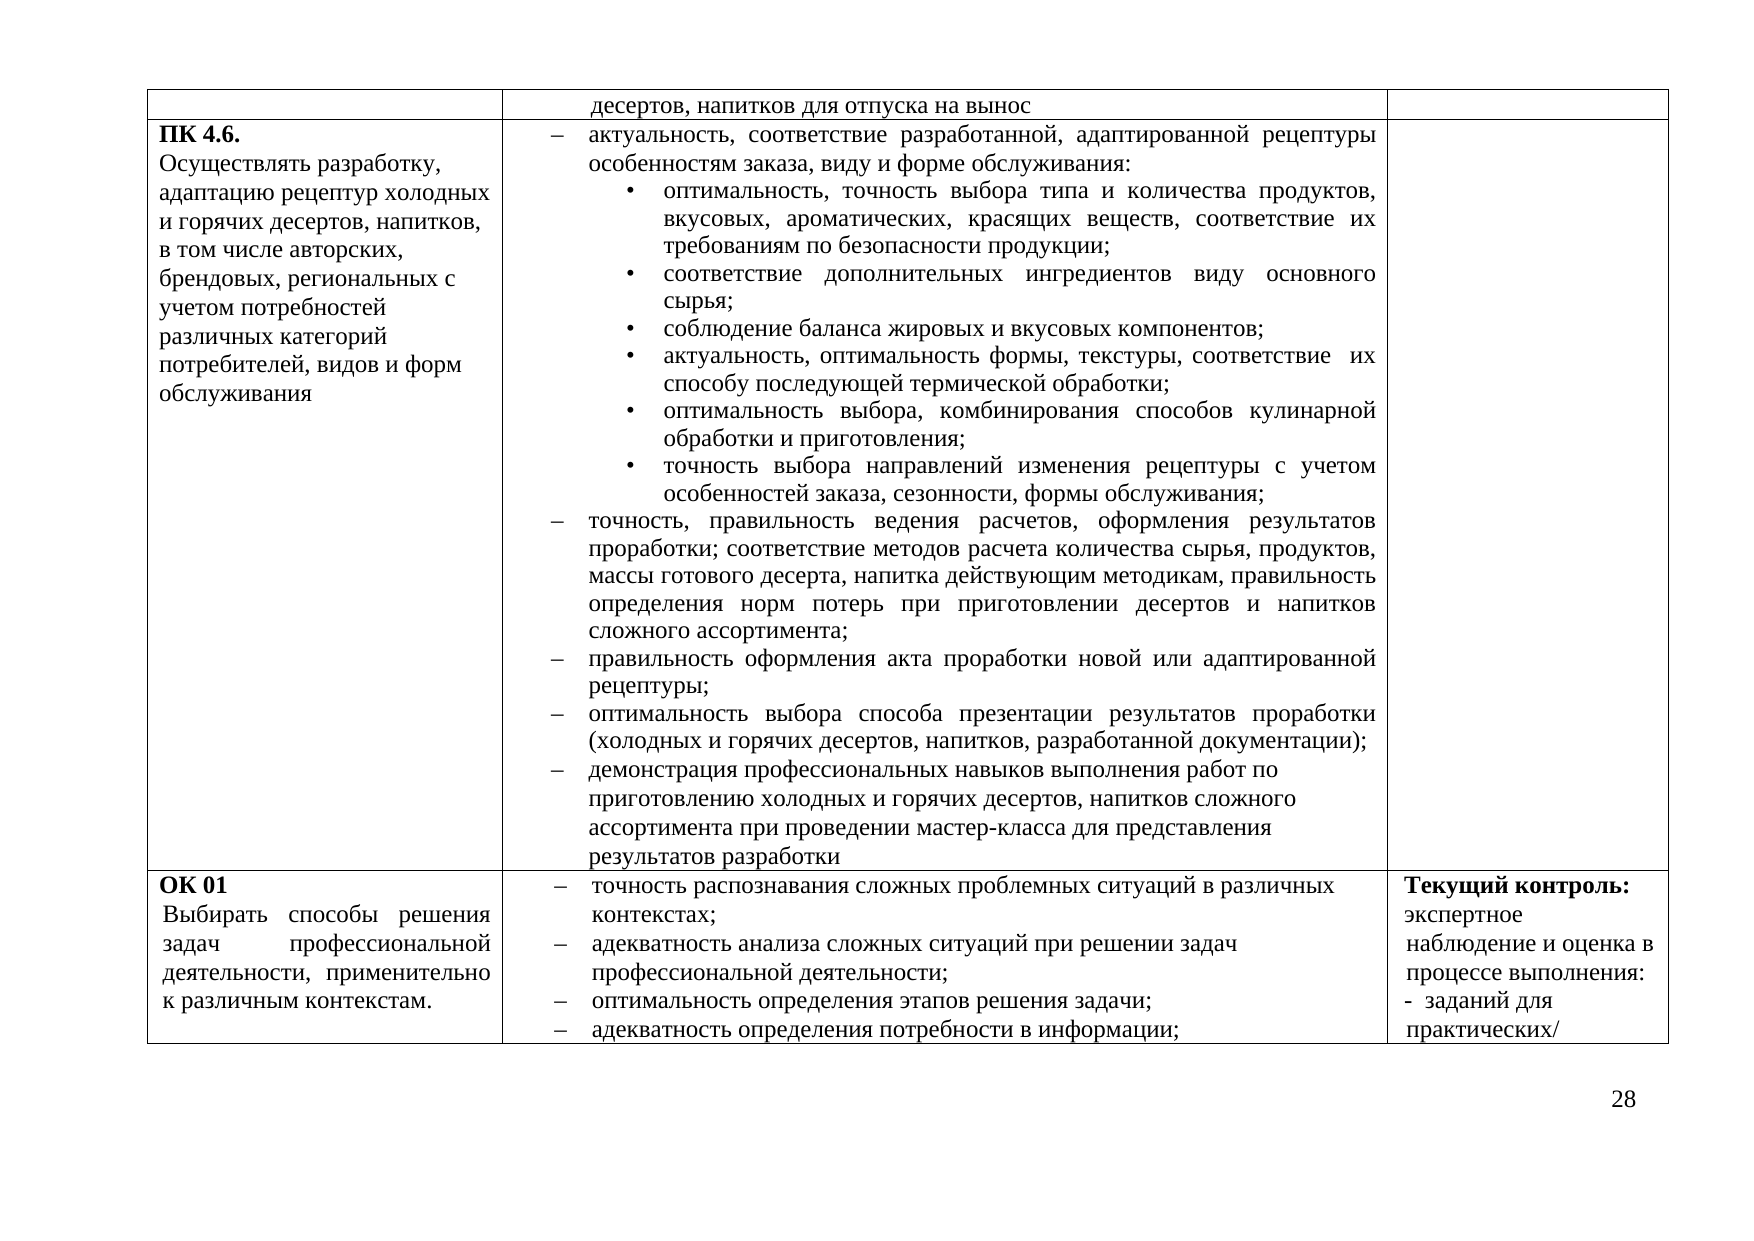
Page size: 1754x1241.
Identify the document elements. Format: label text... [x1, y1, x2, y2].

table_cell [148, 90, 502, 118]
table_cell [1388, 120, 1668, 869]
table_cell актуальность, соответствие разработанной, адаптированной рецептуры особенностям заказа, виду и форме обслуживания: оптимальность, точность выбора типа и количества продуктов, вкусовых, ароматических, красящих веществ, соответствие их требованиям по безопасности продукции; соответствие дополнительных ингредиентов виду основного сырья; соблюдение баланса жировых и вкусовых компонентов; актуальность, оптимальность формы, текстуры, соответствие их способу последующей термической обработки; оптимальность выбора, комбинирования способов кулинарной обработки и приготовления; точность выбора направлений изменения рецептуры с учетом особенностей заказа, сезонности, формы обслуживания; точность, правильность ведения расчетов, оформления результатов проработки; соответствие методов расчета количества сырья, продуктов, массы готового десерта, напитка действующим методикам, правильность определения норм потерь при приготовлении десертов и напитков сложного ассортимента; правильность оформления акта проработки новой или адаптированной рецептуры; оптимальность выбора способа презентации результатов проработки (холодных и горячих десертов, напитков, разработанной документации); демонстрация профессиональных навыков выполнения работ по приготовлению холодных и горячих десертов, напитков сложного ассортимента при проведении мастер-класса для представления результатов разработки [503, 120, 1387, 869]
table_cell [148, 871, 502, 1043]
table_cell ПК 4.6. Осуществлять разработку, адаптацию рецептур холодных и горячих десертов, напитков, в том числе авторских, брендовых, региональных с учетом потребностей различных категорий потребителей, видов и форм обслуживания [148, 120, 502, 869]
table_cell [503, 871, 1387, 1043]
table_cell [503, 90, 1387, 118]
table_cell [1388, 871, 1668, 1043]
